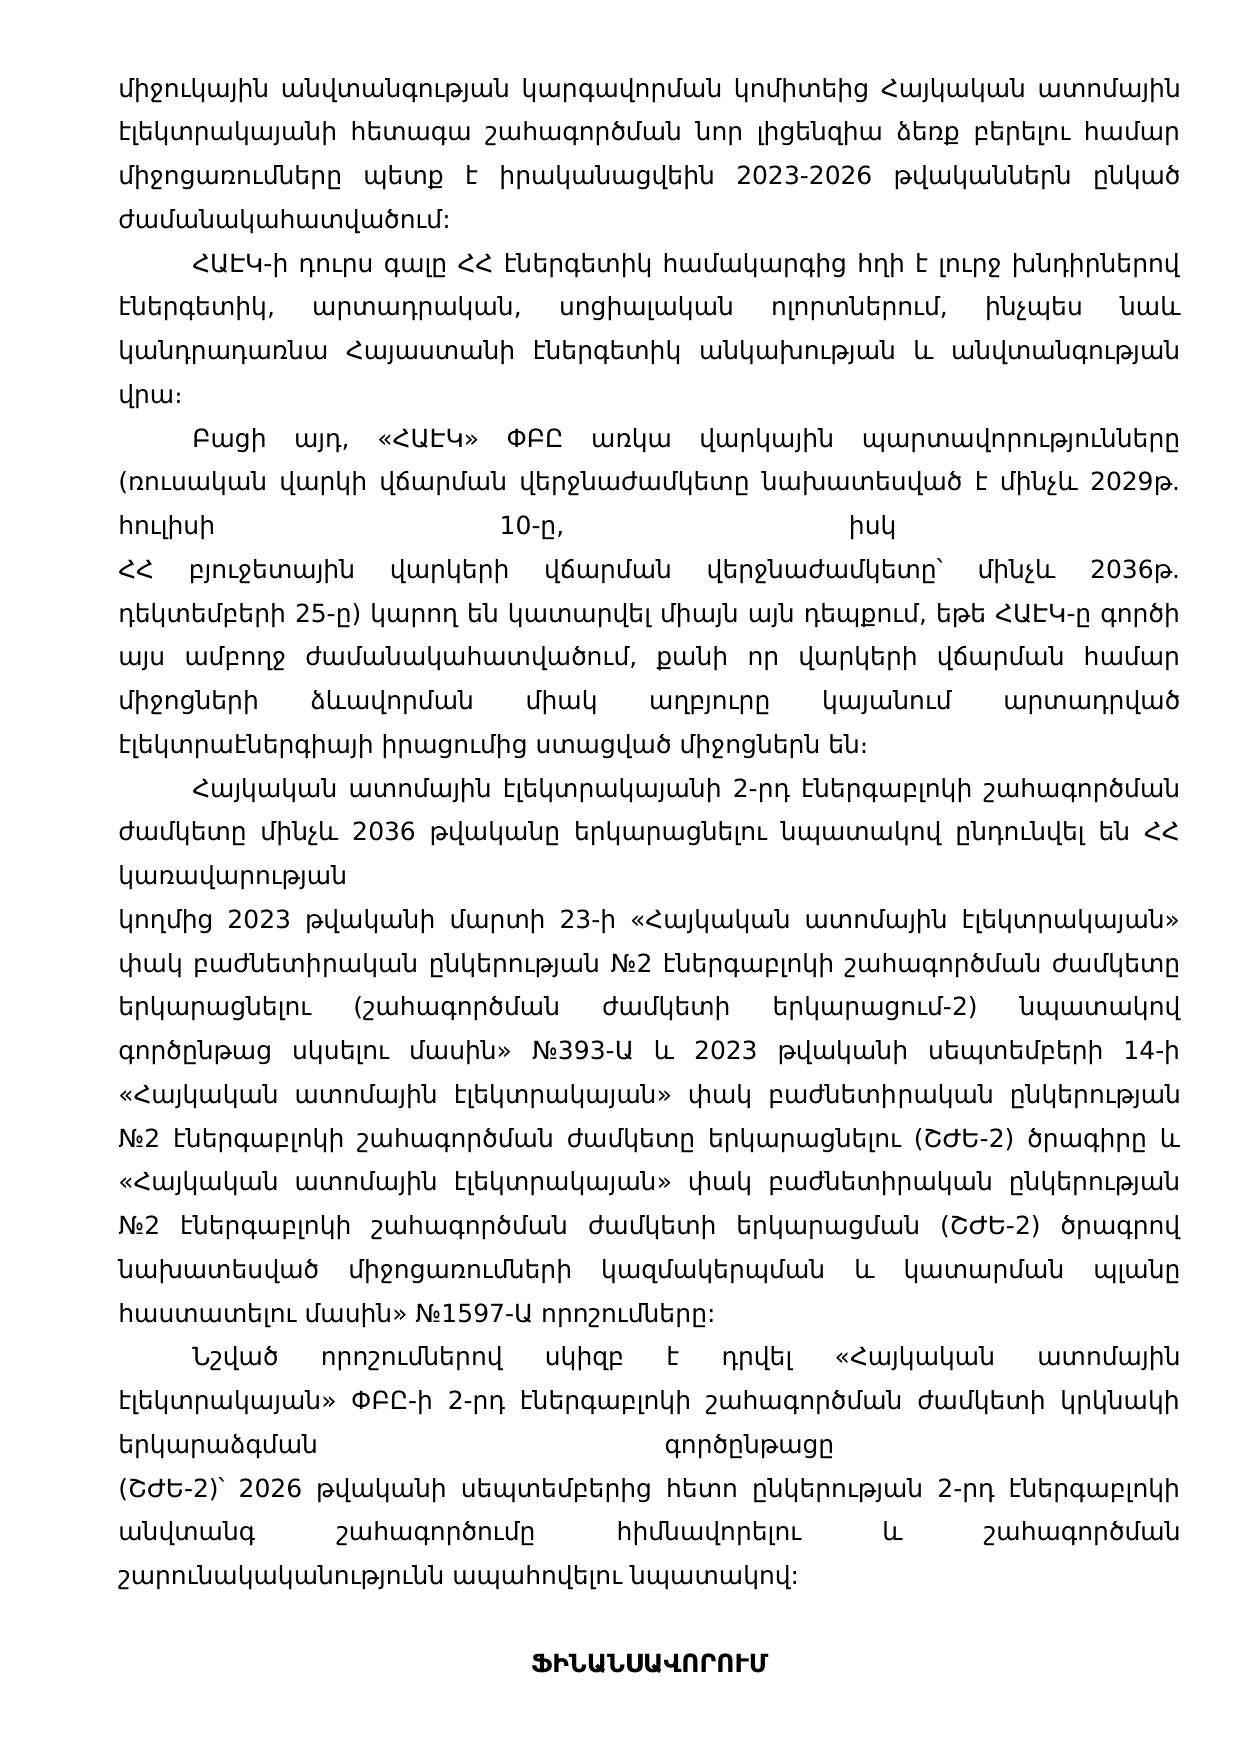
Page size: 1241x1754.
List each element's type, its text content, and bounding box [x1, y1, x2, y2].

text Նշված որոշումներով սկիզբ է դրվել «Հայկական ատոմային էլեկտրակայան» ՓԲԸ-ի 2-րդ էներգաբլոկի շահագործման ժամկետի կրկնակի երկարաձգման գործընթացը (ՇԺԵ-2)՝ 2026 թվականի սեպտեմբերից հետո ընկերության 2-րդ էներգաբլոկի անվտանգ շահագործումը հիմնավորելու և շահագործման շարունակականությունն ապահովելու նպատակով: [118, 1343, 1181, 1591]
text ՖԻՆԱՆՍԱՎՈՐՈՒՄ [118, 1649, 1181, 1678]
text Հայկական ատոմային էլեկտրակայանի 2-րդ էներգաբլոկի շահագործման ժամկետը մինչև 2036 թվականը երկարացնելու նպատակով ընդունվել են ՀՀ կառավարության կողմից 2023 թվականի մարտի 23-ի «Հայկական ատոմային էլեկտրակայան» փակ բաժնետիրական ընկերության №2 էներգաբլոկի շահագործման ժամկետը երկարացնելու (շահագործման ժամկետի երկարացում-2) նպատակով գործընթաց սկսելու մասին» №393-Ա և 2023 թվականի սեպտեմբերի 14-ի «Հայկական ատոմային էլեկտրակայան» փակ բաժնետիրական ընկերության №2 էներգաբլոկի շահագործման ժամկետը երկարացնելու (ՇԺԵ-2) ծրագիրը և «Հայկական ատոմային էլեկտրակայան» փակ բաժնետիրական ընկերության №2 էներգաբլոկի շահագործման ժամկետի երկարացման (ՇԺԵ-2) ծրագրով նախատեսված միջոցառումների կազմակերպման և կատարման պլանը հաստատելու մասին» №1597-Ա որոշումները: [118, 774, 1181, 1328]
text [118, 74, 1181, 234]
text ՀԱԷԿ-ի դուրս գալը ՀՀ էներգետիկ համակարգից հղի է լուրջ խնդիրներով էներգետիկ, արտադրական, սոցիալական ոլորտներում, ինչպես նաև կանդրադառնա Հայաստանի էներգետիկ անկախության և անվտանգության վրա։ [118, 249, 1181, 409]
text Բացի այդ, «ՀԱԷԿ» ՓԲԸ առկա վարկային պարտավորությունները (ռուսական վարկի վճարման վերջնաժամկետը նախատեսված է մինչև 2029թ. հուլիսի 10-ը, իսկ ՀՀ բյուջետային վարկերի վճարման վերջնաժամկետը՝ մինչև 2036թ. դեկտեմբերի 25-ը) կարող են կատարվել միայն այն դեպքում, եթե ՀԱԷԿ-ը գործի այս ամբողջ ժամանակահատվածում, քանի որ վարկերի վճարման համար միջոցների ձևավորման միակ աղբյուրը կայանում արտադրված էլեկտրաէներգիայի իրացումից ստացված միջոցներն են։ [118, 424, 1181, 759]
